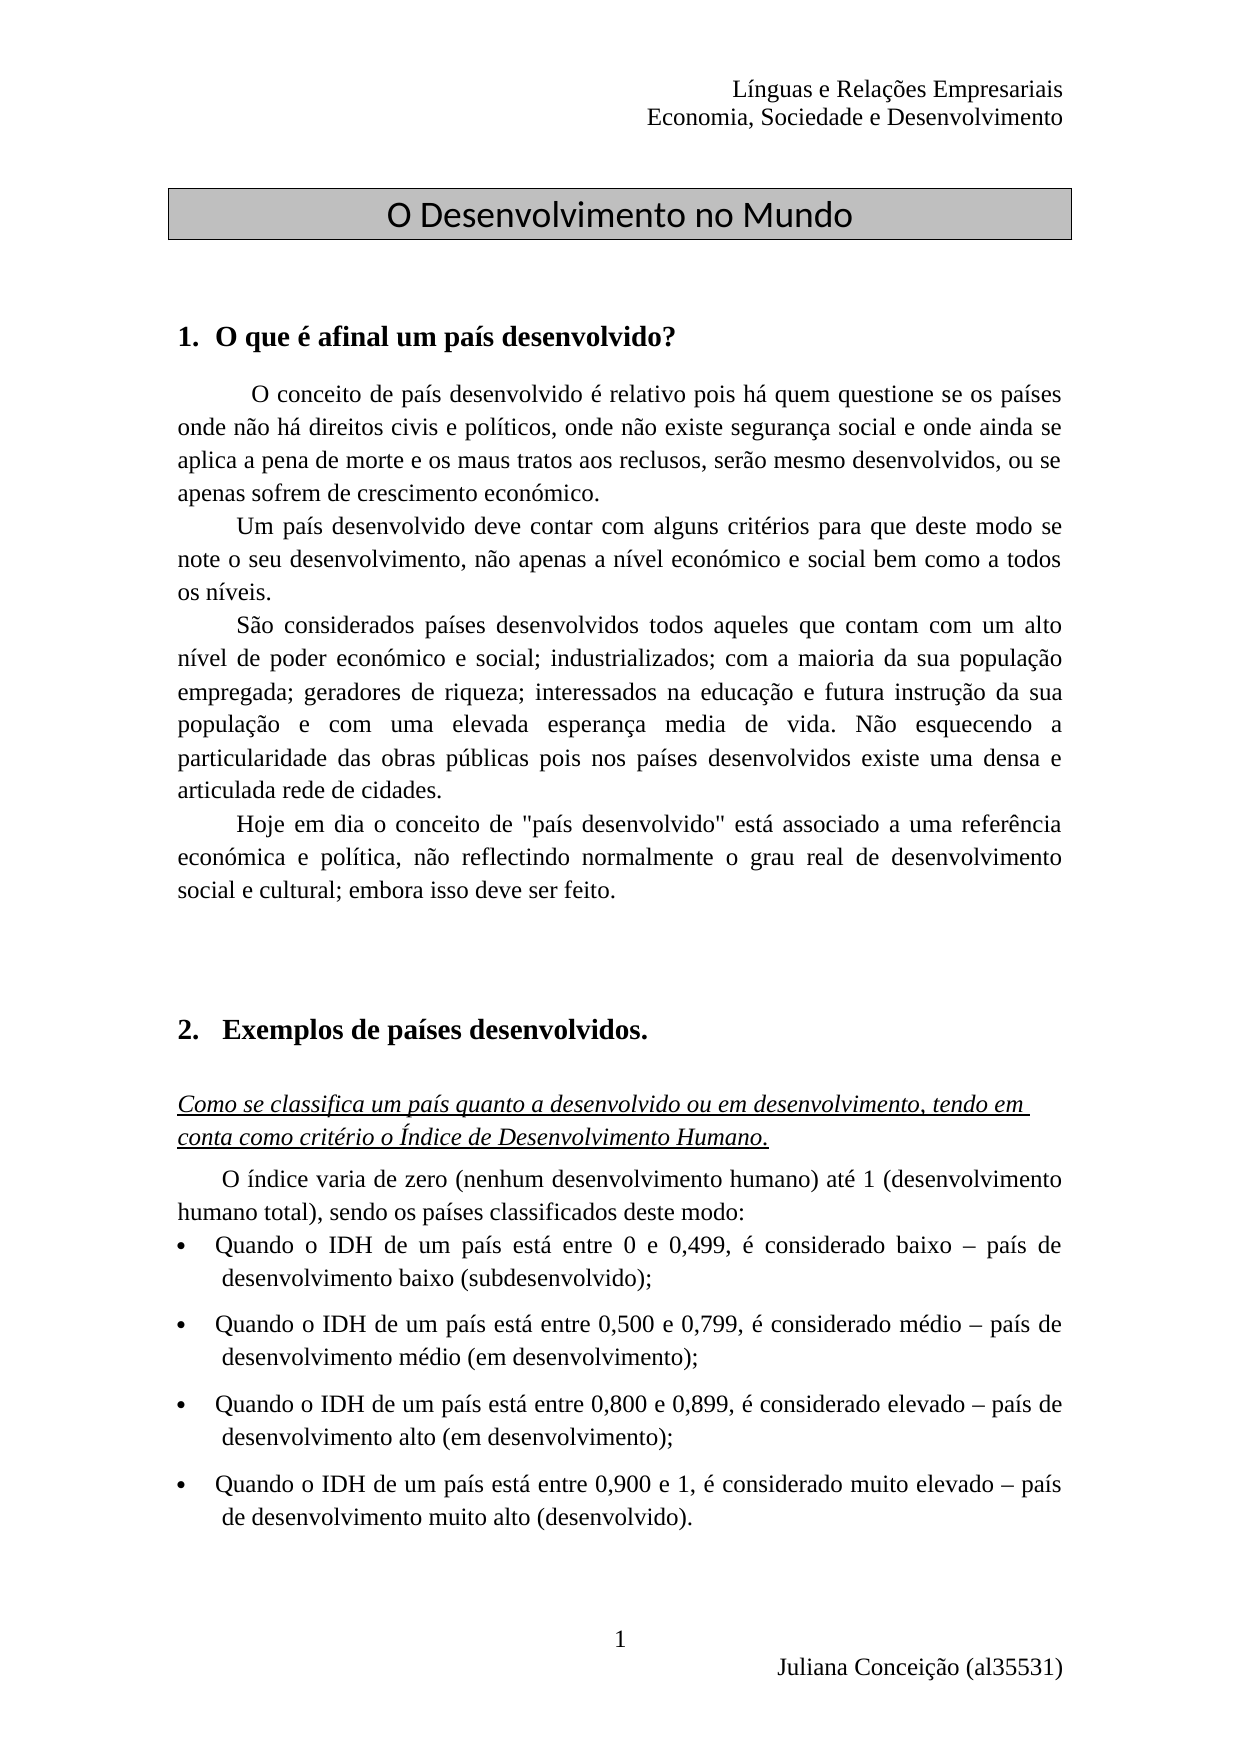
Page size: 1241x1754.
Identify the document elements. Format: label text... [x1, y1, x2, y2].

text O Desenvolvimento no Mundo [169, 189, 1071, 239]
list Quando o IDH de um país está entre 0,500 e 0,799, é considerado médio – país de desenvolvimento médio (em desenvolvimento); [177, 1309, 1063, 1371]
list Quando o IDH de um país está entre 0,800 e 0,899, é considerado elevado – país de desenvolvimento alto (em desenvolvimento); [177, 1389, 1063, 1451]
text O conceito de país desenvolvido é relativo pois há quem questione se os países onde não há direitos civis e políticos, onde não existe segurança social e onde ainda se aplica a pena de morte e os maus tratos aos reclusos, serão mesmo desenvolvidos, ou se apenas sofrem de crescimento económico. [177, 379, 1063, 507]
list O que é afinal um país desenvolvido? [177, 319, 1063, 352]
text O índice varia de zero (nenhum desenvolvimento humano) até 1 (desenvolvimento humano total), sendo os países classificados deste modo: [177, 1164, 1063, 1225]
list Quando o IDH de um país está entre 0 e 0,499, é considerado baixo – país de desenvolvimento baixo (subdesenvolvido); [177, 1230, 1063, 1291]
text Um país desenvolvido deve contar com alguns critérios para que deste modo se note o seu desenvolvimento, não apenas a nível económico e social bem como a todos os níveis. [177, 511, 1063, 606]
text Hoje em dia o conceito de "país desenvolvido" está associado a uma referência económica e política, não reflectindo normalmente o grau real de desenvolvimento social e cultural; embora isso deve ser feito. [177, 809, 1063, 903]
list Quando o IDH de um país está entre 0,900 e 1, é considerado muito elevado – país de desenvolvimento muito alto (desenvolvido). [177, 1469, 1063, 1531]
text São considerados países desenvolvidos todos aqueles que contam com um alto nível de poder económico e social; industrializados; com a maioria da sua população empregada; geradores de riqueza; interessados na educação e futura instrução da sua população e com uma elevada esperança media de vida. Não esquecendo a particularidade das obras públicas pois nos países desenvolvidos existe uma densa e articulada rede de cidades. [177, 611, 1063, 804]
subtitle Como se classifica um país quanto a desenvolvido ou em desenvolvimento, tendo em conta como critério o Índice de Desenvolvimento Humano. [177, 1089, 1063, 1151]
list Exemplos de países desenvolvidos. [177, 1012, 1063, 1046]
